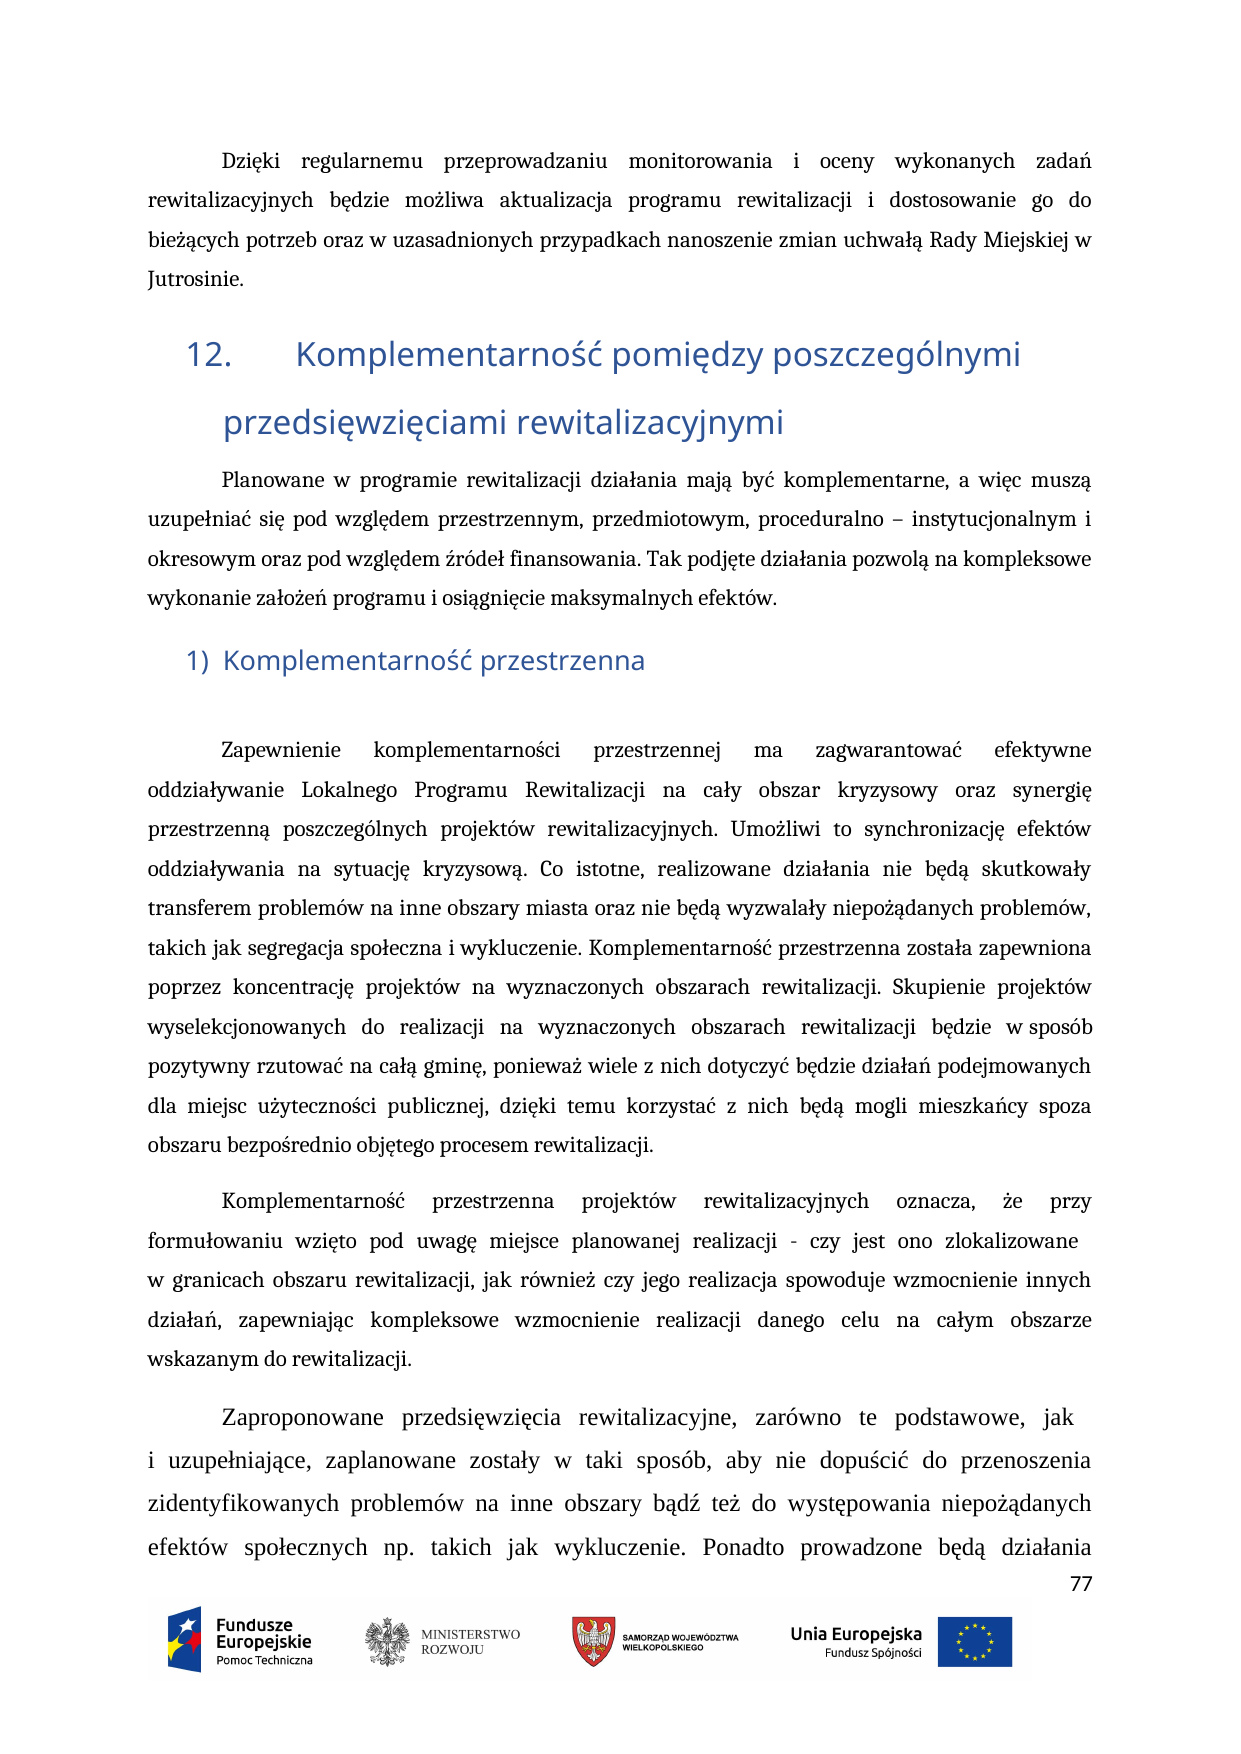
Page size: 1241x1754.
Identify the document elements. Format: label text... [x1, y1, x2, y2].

subtitle Komplementarność pomiędzy poszczególnymi przedsięwzięciami rewitalizacyjnymi [185, 331, 1093, 444]
text Dzięki regularnemu przeprowadzaniu monitorowania i oceny wykonanych zadań rewitalizacyjnych będzie możliwa aktualizacja programu rewitalizacji i dostosowanie go do bieżących potrzeb oraz w uzasadnionych przypadkach nanoszenie zmian uchwałą Rady Miejskiej w Jutrosinie. [148, 148, 1093, 292]
text Komplementarność przestrzenna projektów rewitalizacyjnych oznacza, że przy formułowaniu wzięto pod uwagę miejsce planowanej realizacji - czy jest ono zlokalizowane w granicach obszaru rewitalizacji, jak również czy jego realizacja spowoduje wzmocnienie innych działań, zapewniając kompleksowe wzmocnienie realizacji danego celu na całym obszarze wskazanym do rewitalizacji. [148, 1188, 1093, 1372]
subtitle Komplementarność przestrzenna [185, 641, 1093, 678]
picture [147, 1597, 1033, 1681]
text Planowane w programie rewitalizacji działania mają być komplementarne, a więc muszą uzupełniać się pod względem przestrzennym, przedmiotowym, proceduralno – instytucjonalnym i okresowym oraz pod względem źródeł finansowania. Tak podjęte działania pozwolą na kompleksowe wykonanie założeń programu i osiągnięcie maksymalnych efektów. [148, 467, 1093, 612]
text Zapewnienie komplementarności przestrzennej ma zagwarantować efektywne oddziaływanie Lokalnego Programu Rewitalizacji na cały obszar kryzysowy oraz synergię przestrzenną poszczególnych projektów rewitalizacyjnych. Umożliwi to synchronizację efektów oddziaływania na sytuację kryzysową. Co istotne, realizowane działania nie będą skutkowały transferem problemów na inne obszary miasta oraz nie będą wyzwalały niepożądanych problemów, takich jak segregacja społeczna i wykluczenie. Komplementarność przestrzenna została zapewniona poprzez koncentrację projektów na wyznaczonych obszarach rewitalizacji. Skupienie projektów wyselekcjonowanych do realizacji na wyznaczonych obszarach rewitalizacji będzie w sposób pozytywny rzutować na całą gminę, ponieważ wiele z nich dotyczyć będzie działań podejmowanych dla miejsc użyteczności publicznej, dzięki temu korzystać z nich będą mogli mieszkańcy spoza obszaru bezpośrednio objętego procesem rewitalizacji. [148, 737, 1093, 1158]
